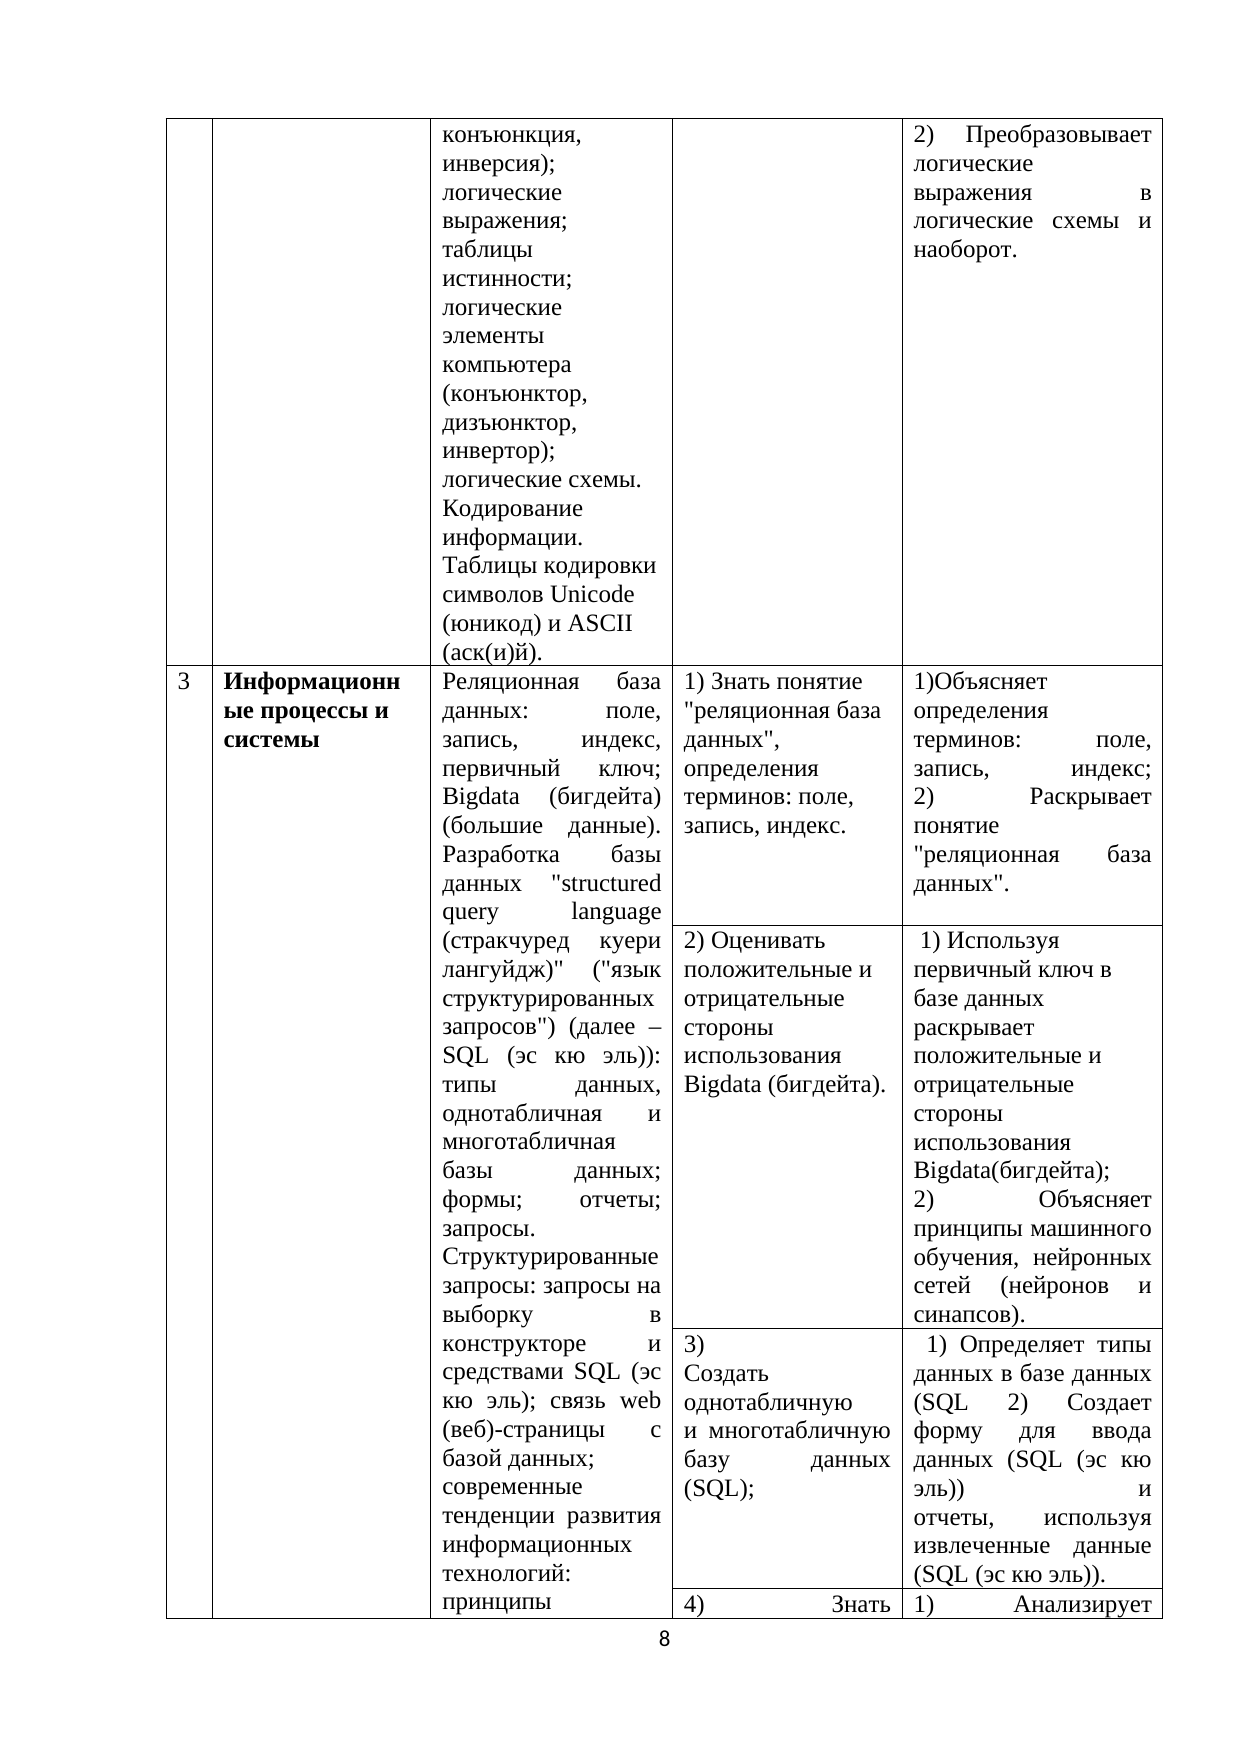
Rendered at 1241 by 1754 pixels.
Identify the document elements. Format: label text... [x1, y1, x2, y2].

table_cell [673, 1589, 902, 1618]
table_cell 2) Оценивать положительные и отрицательные стороны использования Bigdata (бигдейта). [673, 926, 902, 1328]
table_cell Информационные процессы и системы [213, 666, 430, 1618]
table_cell 1) Знать понятие "реляционная база данных", определения терминов: поле, запись, индекс. [673, 666, 902, 924]
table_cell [903, 1589, 1162, 1618]
table_cell 3) Создать однотабличную и многотабличную базу данных (SQL); [673, 1329, 902, 1588]
table_cell 3 [167, 666, 212, 1618]
table_cell Реляционная база данных: поле, запись, индекс, первичный ключ; Bigdata (бигдейта) (большие данные). Разработка базы данных "structured query language (стракчуред куери лангуйдж)" ("язык структурированных запросов") (далее –SQL (эс кю эль)): типы данных, однотабличная и многотабличная базы данных; формы; отчеты; запросы. Структурированные запросы: запросы на выборку в конструкторе и средствами SQL (эс кю эль); связь web (веб)-страницы с базой данных; современные тенденции развития информационных технологий: принципы машинного обучения, нейронных сетей; искусственный интеллект; проектирование нейронной сети; метод "обучение с учителем"; технология Blockchain (блокчейн); современные тенденции процесса цифровизации в Казахстане; портал электронного правительства; интернет покупки. [431, 666, 672, 1618]
table_cell 1) Используя первичный ключ в базе данных раскрывает положительные и отрицательные стороны использования Bigdata(бигдейта); 2) Объясняет принципы машинного обучения, нейронных сетей (нейронов и синапсов). [903, 926, 1162, 1328]
table_cell 1)Объясняет определения терминов: поле, запись, индекс; 2) Раскрывает понятие "реляционная база данных". [903, 666, 1162, 924]
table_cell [903, 119, 1162, 665]
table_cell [673, 119, 902, 665]
table_cell 1) Определяет типы данных в базе данных (SQL 2) Создает форму для ввода данных (SQL (эс кю эль)) и отчеты, используя извлеченные данные (SQL (эс кю эль)). [903, 1329, 1162, 1588]
